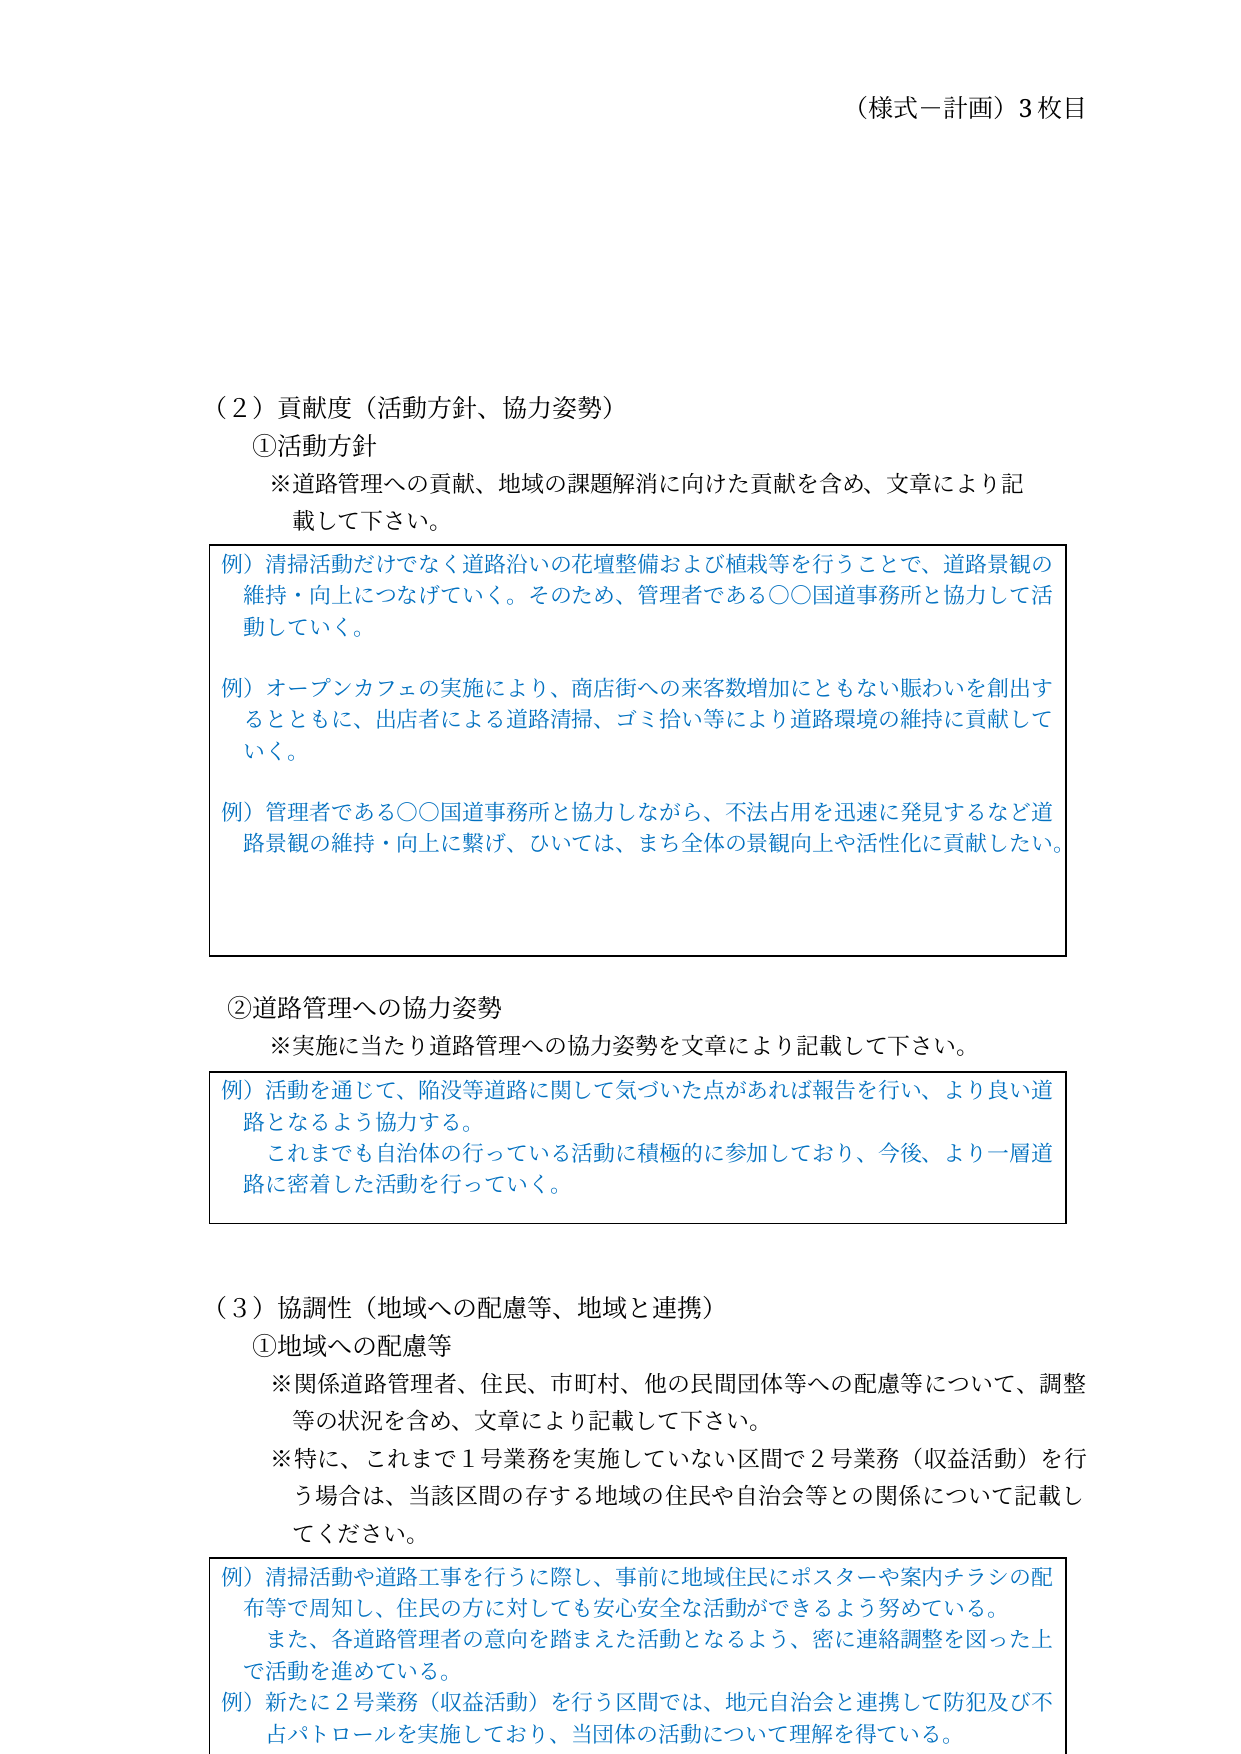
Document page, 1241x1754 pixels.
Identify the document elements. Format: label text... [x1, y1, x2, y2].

text ※実施に当たり道路管理への協力姿勢を文章により記載して下さい。 [177, 1026, 1087, 1063]
text ②道路管理への協力姿勢 [177, 988, 1087, 1026]
text 載して下さい。 [177, 501, 1087, 538]
text ※特に、これまで１号業務を実施していない区間で２号業務（収益活動）を行う場合は、当該区間の存する地域の住民や自治会等との関係について記載してください。 [177, 1438, 1087, 1551]
text ①地域への配慮等 [177, 1326, 1087, 1363]
text ①活動方針 [177, 426, 1087, 463]
text （２）貢献度（活動方針、協力姿勢） [177, 388, 1087, 426]
text （３）協調性（地域への配慮等、地域と連携） [177, 1288, 1087, 1326]
text ※関係道路管理者、住民、市町村、他の民間団体等への配慮等について、調整等の状況を含め、文章により記載して下さい。 [177, 1363, 1087, 1438]
text ※道路管理への貢献、地域の課題解消に向けた貢献を含め、文章により記 [177, 463, 1087, 501]
